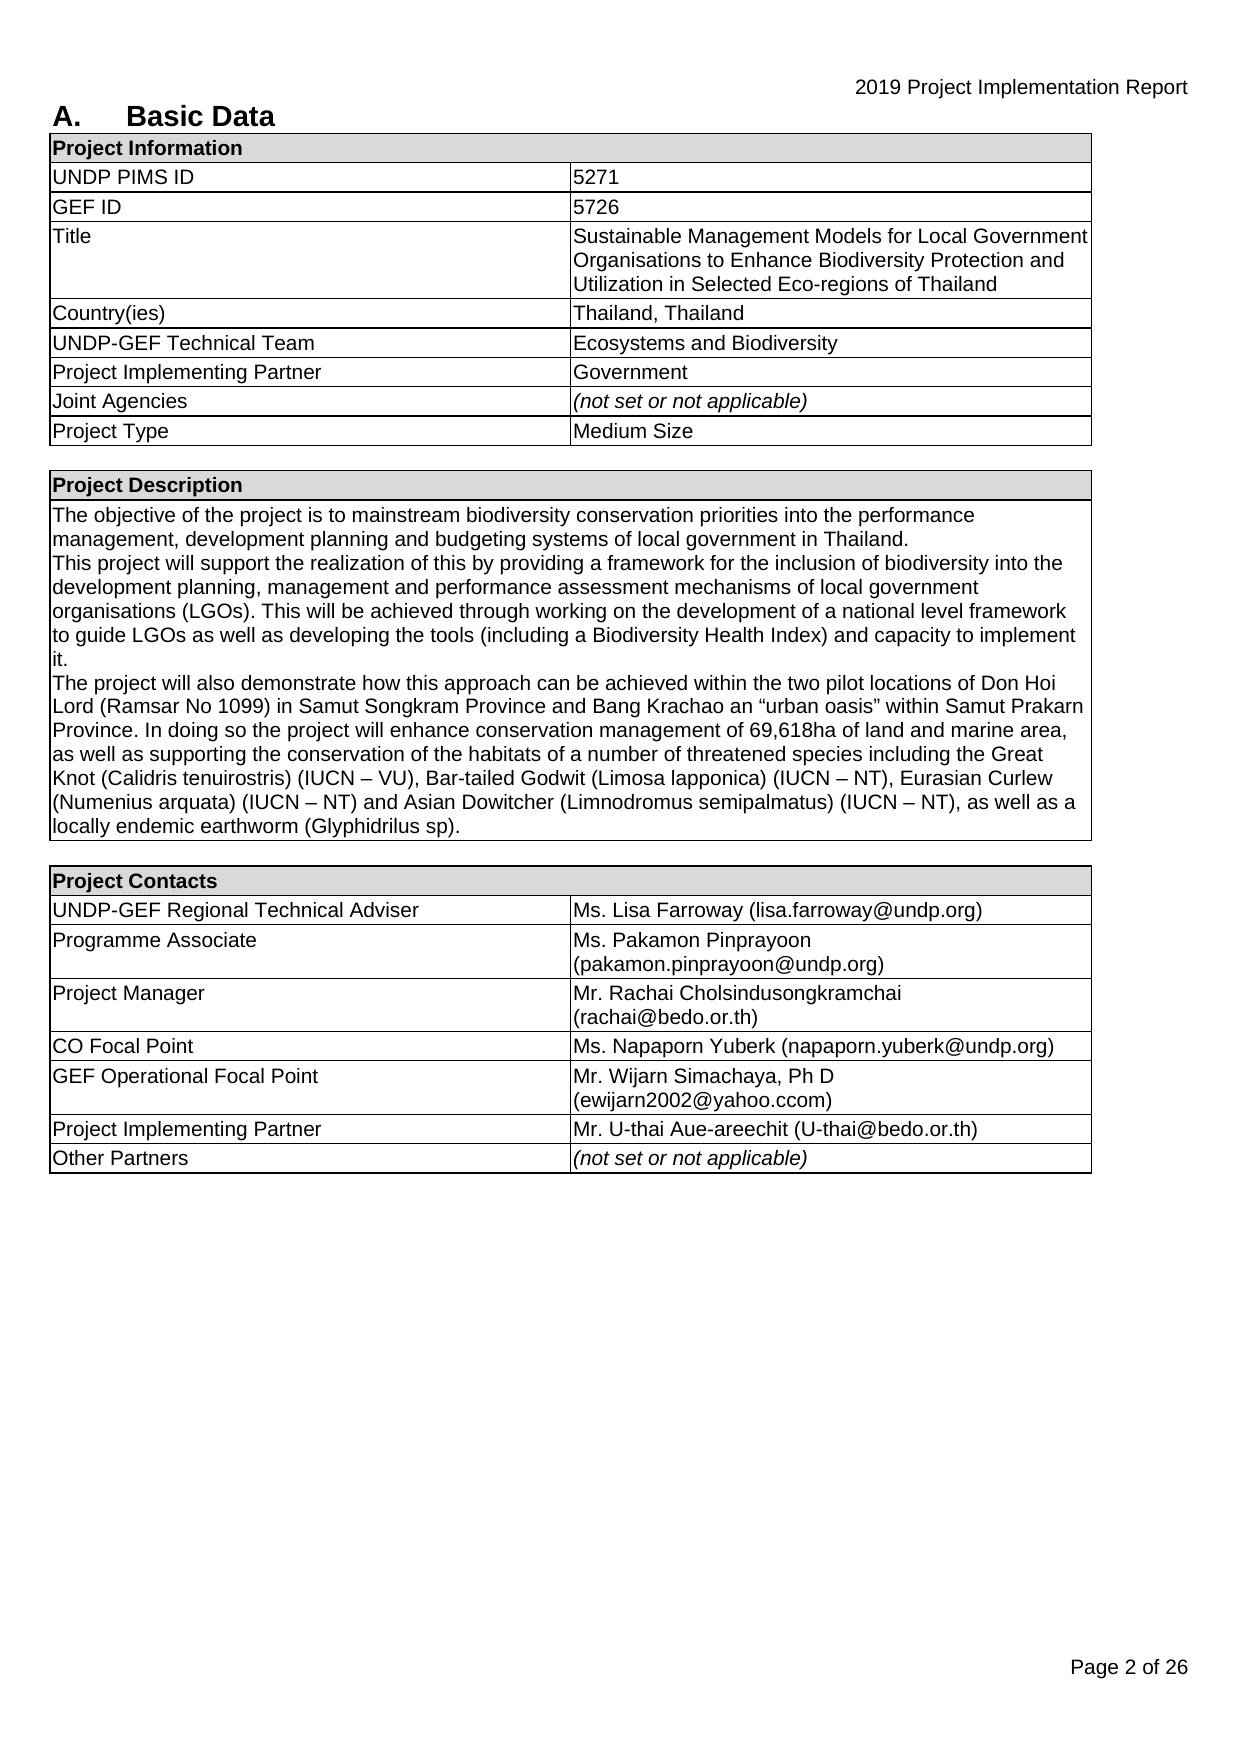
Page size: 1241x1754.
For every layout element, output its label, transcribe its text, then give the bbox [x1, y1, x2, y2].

table_cell Mr. Wijarn Simachaya, Ph D (ewijarn2002@yahoo.ccom) [571, 1061, 1091, 1113]
table_cell Ms. Pakamon Pinprayoon (pakamon.pinprayoon@undp.org) [571, 925, 1091, 977]
table_cell Joint Agencies [51, 387, 570, 415]
table_cell Ms. Napaporn Yuberk (napaporn.yuberk@undp.org) [571, 1032, 1091, 1060]
table_cell Country(ies) [51, 299, 570, 327]
table_cell Thailand, Thailand [571, 299, 1091, 327]
table_cell 5726 [571, 193, 1091, 221]
table_cell The objective of the project is to mainstream biodiversity conservation priorities into the performance management, development planning and budgeting systems of local government in Thailand. This project will support the realization of this by providing a framework for the inclusion of biodiversity into the development planning, management and performance assessment mechanisms of local government organisations (LGOs). This will be achieved through working on the development of a national level framework to guide LGOs as well as developing the tools (including a Biodiversity Health Index) and capacity to implement it. The project will also demonstrate how this approach can be achieved within the two pilot locations of Don Hoi Lord (Ramsar No 1099) in Samut Songkram Province and Bang Krachao an “urban oasis” within Samut Prakarn Province. In doing so the project will enhance conservation management of 69,618ha of land and marine area, as well as supporting the conservation of the habitats of a number of threatened species including the Great Knot (Calidris tenuirostris) (IUCN – VU), Bar-tailed Godwit (Limosa lapponica) (IUCN – NT), Eurasian Curlew (Numenius arquata) (IUCN – NT) and Asian Dowitcher (Limnodromus semipalmatus) (IUCN – NT), as well as a locally endemic earthworm (Glyphidrilus sp). [51, 501, 1091, 840]
table_cell UNDP-GEF Technical Team [51, 329, 570, 357]
table_cell UNDP PIMS ID [51, 163, 570, 191]
table_cell GEF ID [51, 193, 570, 221]
table_cell Mr. U-thai Aue-areechit (U-thai@bedo.or.th) [571, 1115, 1091, 1143]
table_cell 5271 [571, 163, 1091, 191]
table_cell Project Implementing Partner [51, 1115, 570, 1143]
table_cell Project Implementing Partner [51, 358, 570, 386]
table_cell Medium Size [571, 417, 1091, 445]
subtitle Basic Data [52, 99, 1188, 132]
table_header Project Contacts [51, 867, 1091, 895]
table_cell Sustainable Management Models for Local Government Organisations to Enhance Biodiversity Protection and Utilization in Selected Eco-regions of Thailand [571, 222, 1091, 298]
table_cell Project Manager [51, 979, 570, 1031]
table_cell (not set or not applicable) [571, 1144, 1091, 1172]
table_cell CO Focal Point [51, 1032, 570, 1060]
table_cell Project Type [51, 417, 570, 445]
table_header Project Description [51, 471, 1091, 499]
table_cell UNDP-GEF Regional Technical Adviser [51, 896, 570, 924]
table_cell Programme Associate [51, 925, 570, 977]
table_cell Mr. Rachai Cholsindusongkramchai (rachai@bedo.or.th) [571, 979, 1091, 1031]
table_cell Government [571, 358, 1091, 386]
table_cell (not set or not applicable) [571, 387, 1091, 415]
table_header Project Information [51, 134, 1091, 162]
table_cell GEF Operational Focal Point [51, 1061, 570, 1113]
table_cell Ms. Lisa Farroway (lisa.farroway@undp.org) [571, 896, 1091, 924]
table_cell Other Partners [51, 1144, 570, 1172]
table_cell Title [51, 222, 570, 298]
table_cell Ecosystems and Biodiversity [571, 329, 1091, 357]
